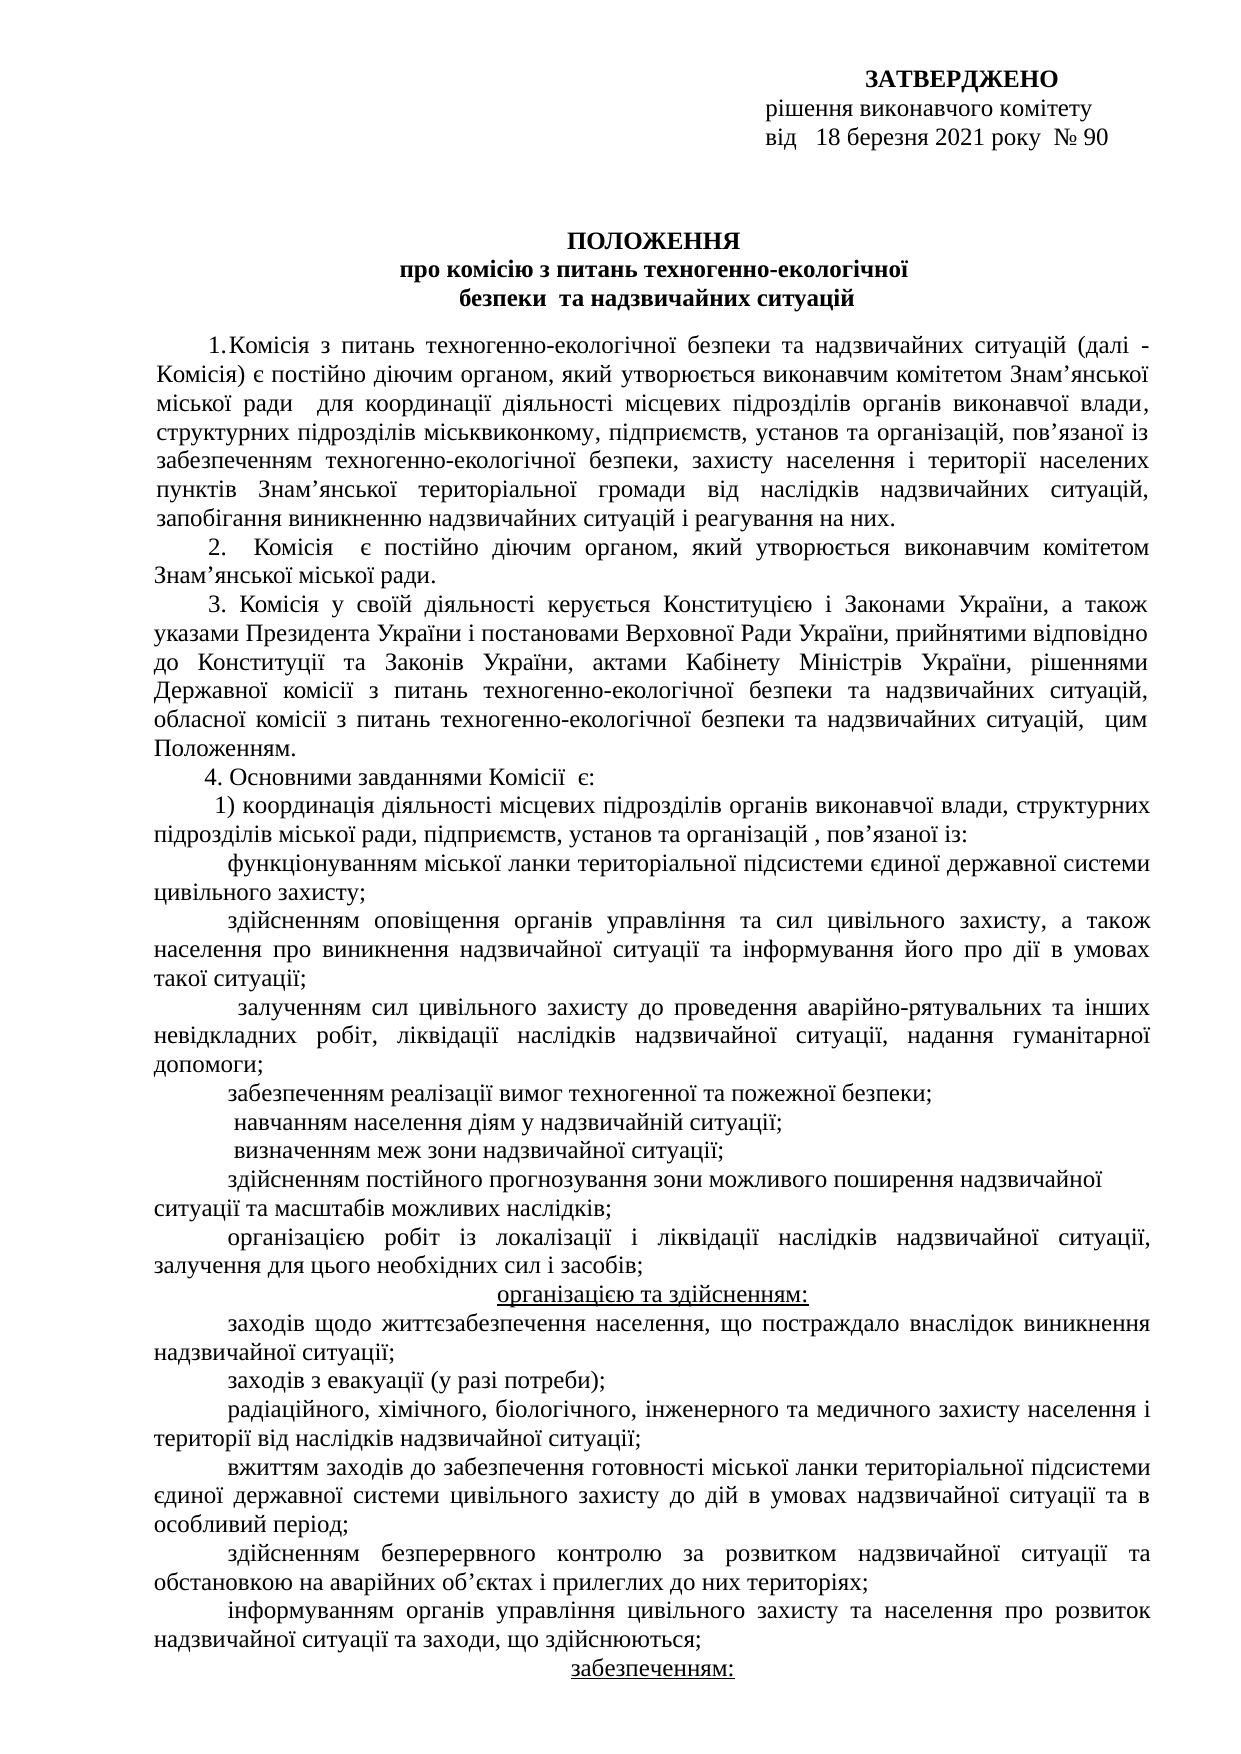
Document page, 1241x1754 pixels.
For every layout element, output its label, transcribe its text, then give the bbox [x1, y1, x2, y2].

text 3. Комісія у своїй діяльності керується Конституцією і Законами України, а також указами Президента України і постановами Верховної Ради України, прийнятими відповідно до Конституції та Законів України, актами Кабінету Міністрів України, рішеннями Державної комісії з питань техногенно-екологічної безпеки та надзвичайних ситуацій, обласної комісії з питань техногенно-екологічної безпеки та надзвичайних ситуацій, цим Положенням. [153, 589, 1149, 762]
text радіаційного, хімічного, біологічного, інженерного та медичного захисту населення і території від наслідків надзвичайної ситуації; [153, 1394, 1152, 1452]
text вжиттям заходів до забезпечення готовності міської ланки територіальної підсистеми єдиної державної системи цивільного захисту до дій в умовах надзвичайної ситуації та в особливий період; [153, 1452, 1152, 1538]
text від 18 березня 2021 року № 90 [759, 122, 1152, 150]
text про комісію з питань техногенно-екологічної [156, 254, 1152, 283]
text здійсненням постійного прогнозування зони можливого поширення надзвичайної ситуації та масштабів можливих наслідків; [153, 1164, 1152, 1222]
text 2. Комісія є постійно діючим органом, який утворюється виконавчим комітетом Знам’янської міської ради. [153, 532, 1149, 589]
text заходів з евакуації (у разі потреби); [153, 1365, 1152, 1394]
text організацією робіт із локалізації і ліквідації наслідків надзвичайної ситуації, залучення для цього необхідних сил і засобів; [153, 1222, 1152, 1279]
text 1) координація діяльності місцевих підрозділів органів виконавчої влади, структурних підрозділів міської ради, підприємств, установ та організацій , пов’язаної із: [153, 790, 1152, 848]
text визначенням меж зони надзвичайної ситуації; [153, 1135, 1152, 1164]
text здійсненням безперервного контролю за розвитком надзвичайної ситуації та обстановкою на аварійних об’єктах і прилеглих до них територіях; [153, 1538, 1152, 1595]
text забезпеченням реалізації вимог техногенної та пожежної безпеки; [153, 1078, 1152, 1107]
text залученням сил цивільного захисту до проведення аварійно-рятувальних та інших невідкладних робіт, ліквідації наслідків надзвичайної ситуації, надання гуманітарної допомоги; [153, 992, 1152, 1078]
text організацією та здійсненням: [153, 1279, 1152, 1308]
text забезпеченням: [153, 1653, 1152, 1682]
subtitle ПОЛОЖЕННЯ [156, 229, 1152, 254]
text безпеки та надзвичайних ситуацій [156, 283, 1152, 312]
text ЗАТВЕРДЖЕНО [865, 35, 1152, 93]
list Комісія з питань техногенно-екологічної безпеки та надзвичайних ситуацій (далі - Комісія) є постійно діючим органом, який утворюється виконавчим комітетом Знам’янської міської ради для координації діяльності місцевих підрозділів органів виконавчої влади, структурних підрозділів міськвиконкому, підприємств, установ та організацій, пов’язаної із забезпеченням техногенно-екологічної безпеки, захисту населення і території населених пунктів Знам’янської територіальної громади від наслідків надзвичайних ситуацій, запобігання виникненню надзвичайних ситуацій і реагування на них. [156, 330, 1149, 532]
text 4. Основними завданнями Комісії є: [153, 762, 1152, 790]
text рішення виконавчого комітету [759, 93, 1152, 122]
text здійсненням оповіщення органів управління та сил цивільного захисту, а також населення про виникнення надзвичайної ситуації та інформування його про дії в умовах такої ситуації; [153, 905, 1152, 992]
text заходів щодо життєзабезпечення населення, що постраждало внаслідок виникнення надзвичайної ситуації; [153, 1308, 1152, 1365]
text навчанням населення діям у надзвичайній ситуації; [153, 1107, 1152, 1135]
text інформуванням органів управління цивільного захисту та населення про розвиток надзвичайної ситуації та заходи, що здійснюються; [153, 1595, 1152, 1653]
text функціонуванням міської ланки територіальної підсистеми єдиної державної системи цивільного захисту; [153, 848, 1152, 905]
